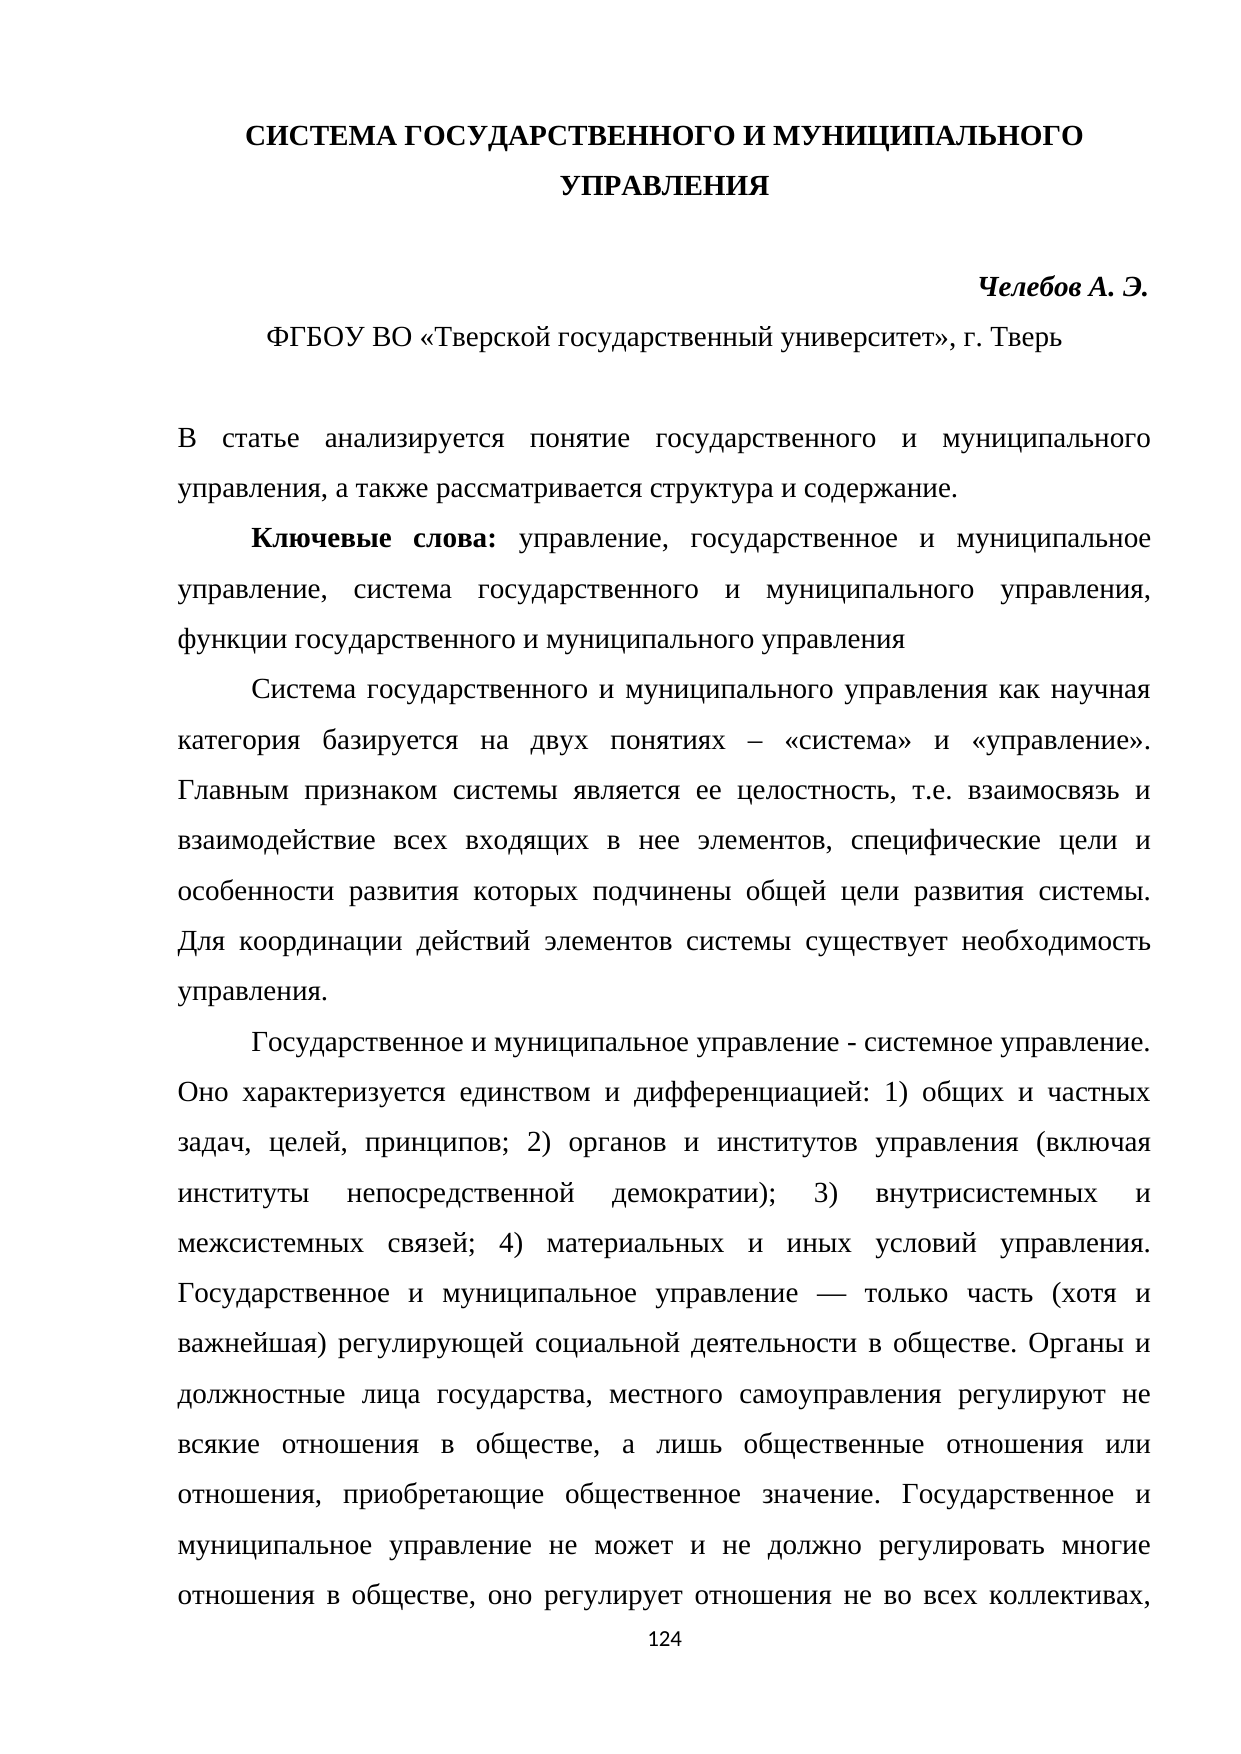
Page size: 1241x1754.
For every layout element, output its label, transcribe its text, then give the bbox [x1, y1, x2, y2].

text ФГБОУ ВО «Тверской государственный университет», г. Тверь [177, 319, 1152, 353]
text Ключевые слова: управление, государственное и муниципальное управление, система государственного и муниципального управления, функции государственного и муниципального управления [177, 604, 1152, 655]
text В статье анализируется понятие государственного и муниципального управления, а также рассматривается структура и содержание. [177, 420, 1152, 504]
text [177, 1024, 1152, 1611]
text Ключевые слова: управление, государственное и муниципальное управление, система государственного и муниципального управления, функции государственного и муниципального управления [177, 521, 1152, 571]
text СИСТЕМА ГОСУДАРСТВЕННОГО И МУНИЦИПАЛЬНОГО УПРАВЛЕНИЯ [177, 118, 1152, 202]
text Система государственного и муниципального управления как научная категория базируется на двух понятиях – «система» и «управление». Главным признаком системы является ее целостность, т.е. взаимосвязь и взаимодействие всех входящих в нее элементов, специфические цели и особенности развития которых подчинены общей цели развития системы. Для координации действий элементов системы существует необходимость управления. [177, 672, 1152, 1007]
text Челебов А. Э. [177, 269, 1152, 303]
